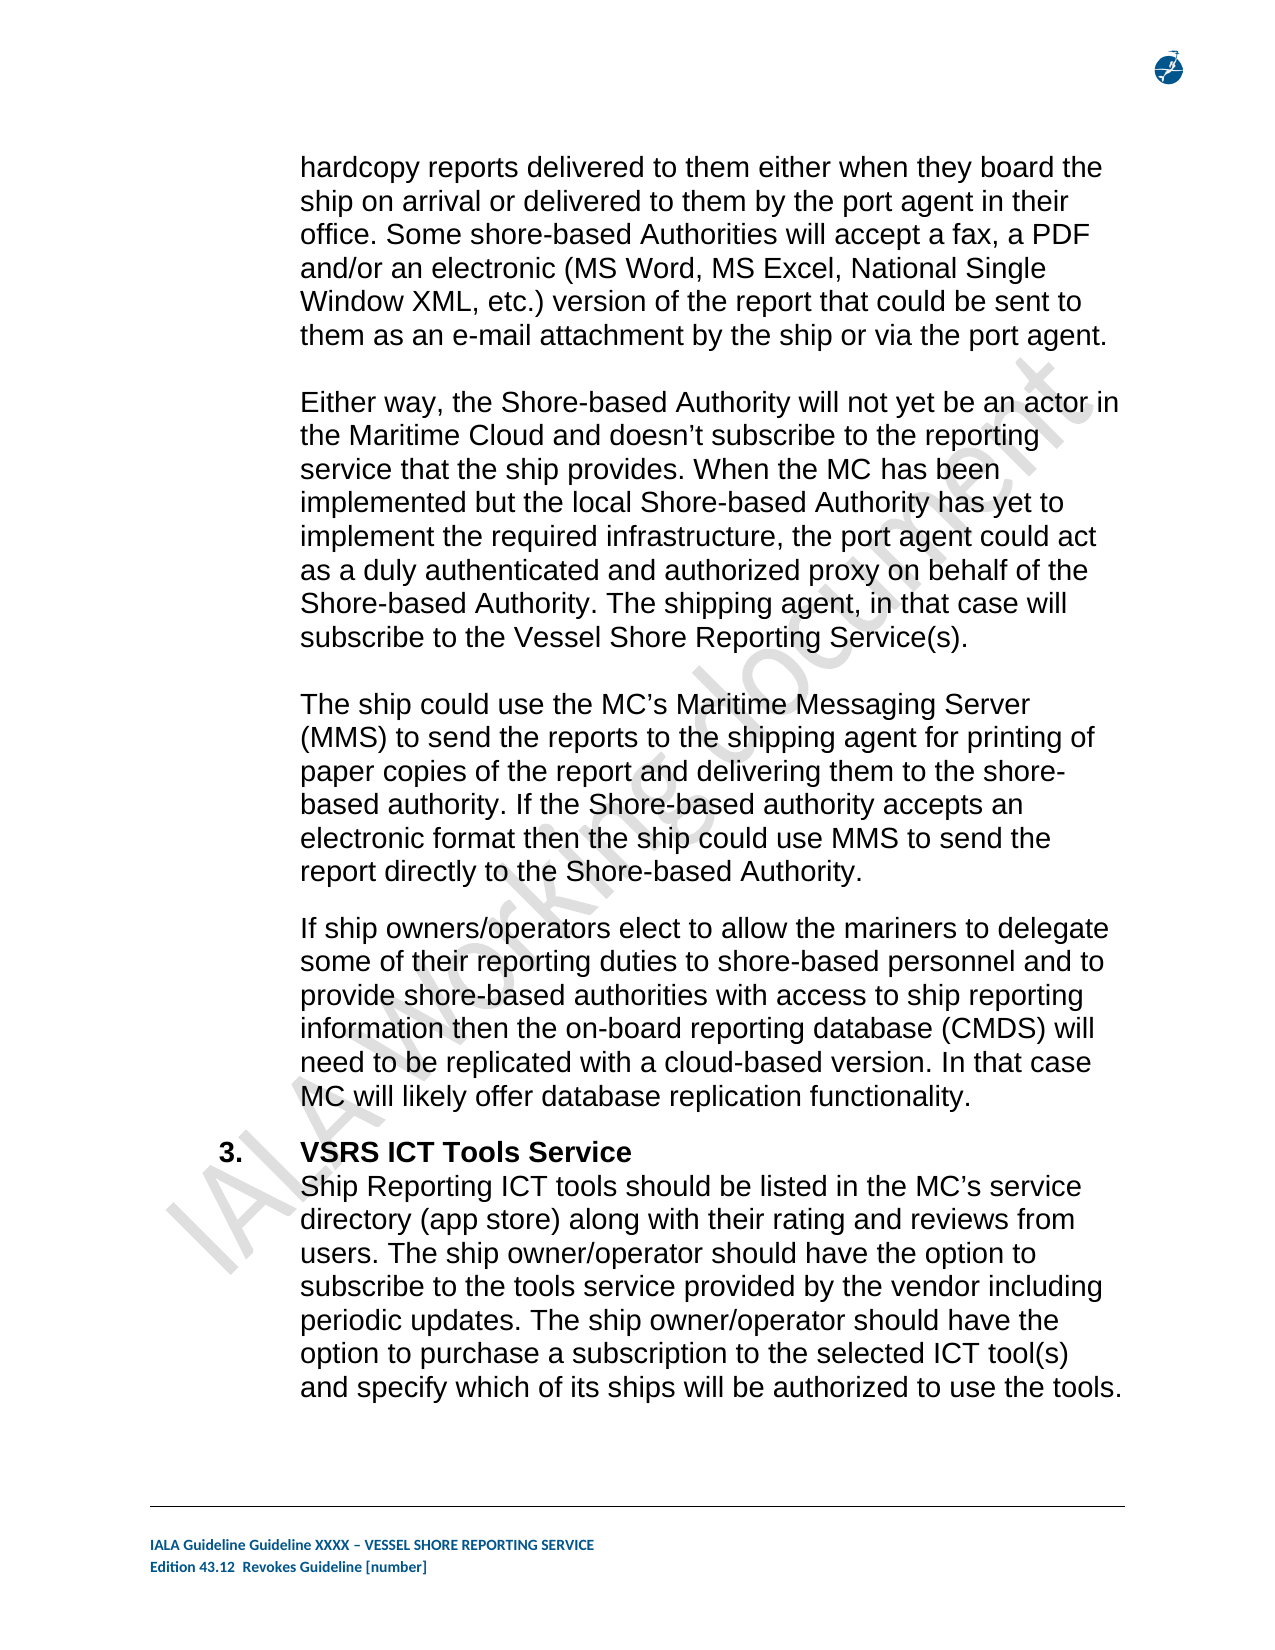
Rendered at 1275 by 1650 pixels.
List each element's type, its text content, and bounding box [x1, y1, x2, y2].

text Ship Reporting ICT tools should be listed in the MC’s service directory (app store) along with their rating and reviews from users. The ship owner/operator should have the option to subscribe to the tools service provided by the vendor including periodic updates. The ship owner/operator should have the option to purchase a subscription to the selected ICT tool(s) and specify which of its ships will be authorized to use the tools. [300, 1168, 1125, 1403]
text If ship owners/operators elect to allow the mariners to delegate some of their reporting duties to shore-based personnel and to provide shore-based authorities with access to ship reporting information then the on-board reporting database (CMDS) will need to be replicated with a cloud-based version. In that case MC will likely offer database replication functionality. [300, 911, 1125, 1112]
picture [1123, 0, 1242, 119]
text The ship could use the MC’s Maritime Messaging Server (MMS) to send the reports to the shipping agent for printing of paper copies of the report and delivering them to the shore-based authority. If the Shore-based authority accepts an electronic format then the ship could use MMS to send the report directly to the Shore-based Authority. [300, 687, 1125, 888]
text Either way, the Shore-based Authority will not yet be an actor in the Maritime Cloud and doesn’t subscribe to the reporting service that the ship provides. When the MC has been implemented but the local Shore-based Authority has yet to implement the required infrastructure, the port agent could act as a duly authenticated and authorized proxy on behalf of the Shore-based Authority. The shipping agent, in that case will subscribe to the Vessel Shore Reporting Service(s). [300, 385, 1125, 653]
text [300, 150, 1125, 351]
list VSRS ICT Tools Service [219, 1135, 1125, 1168]
